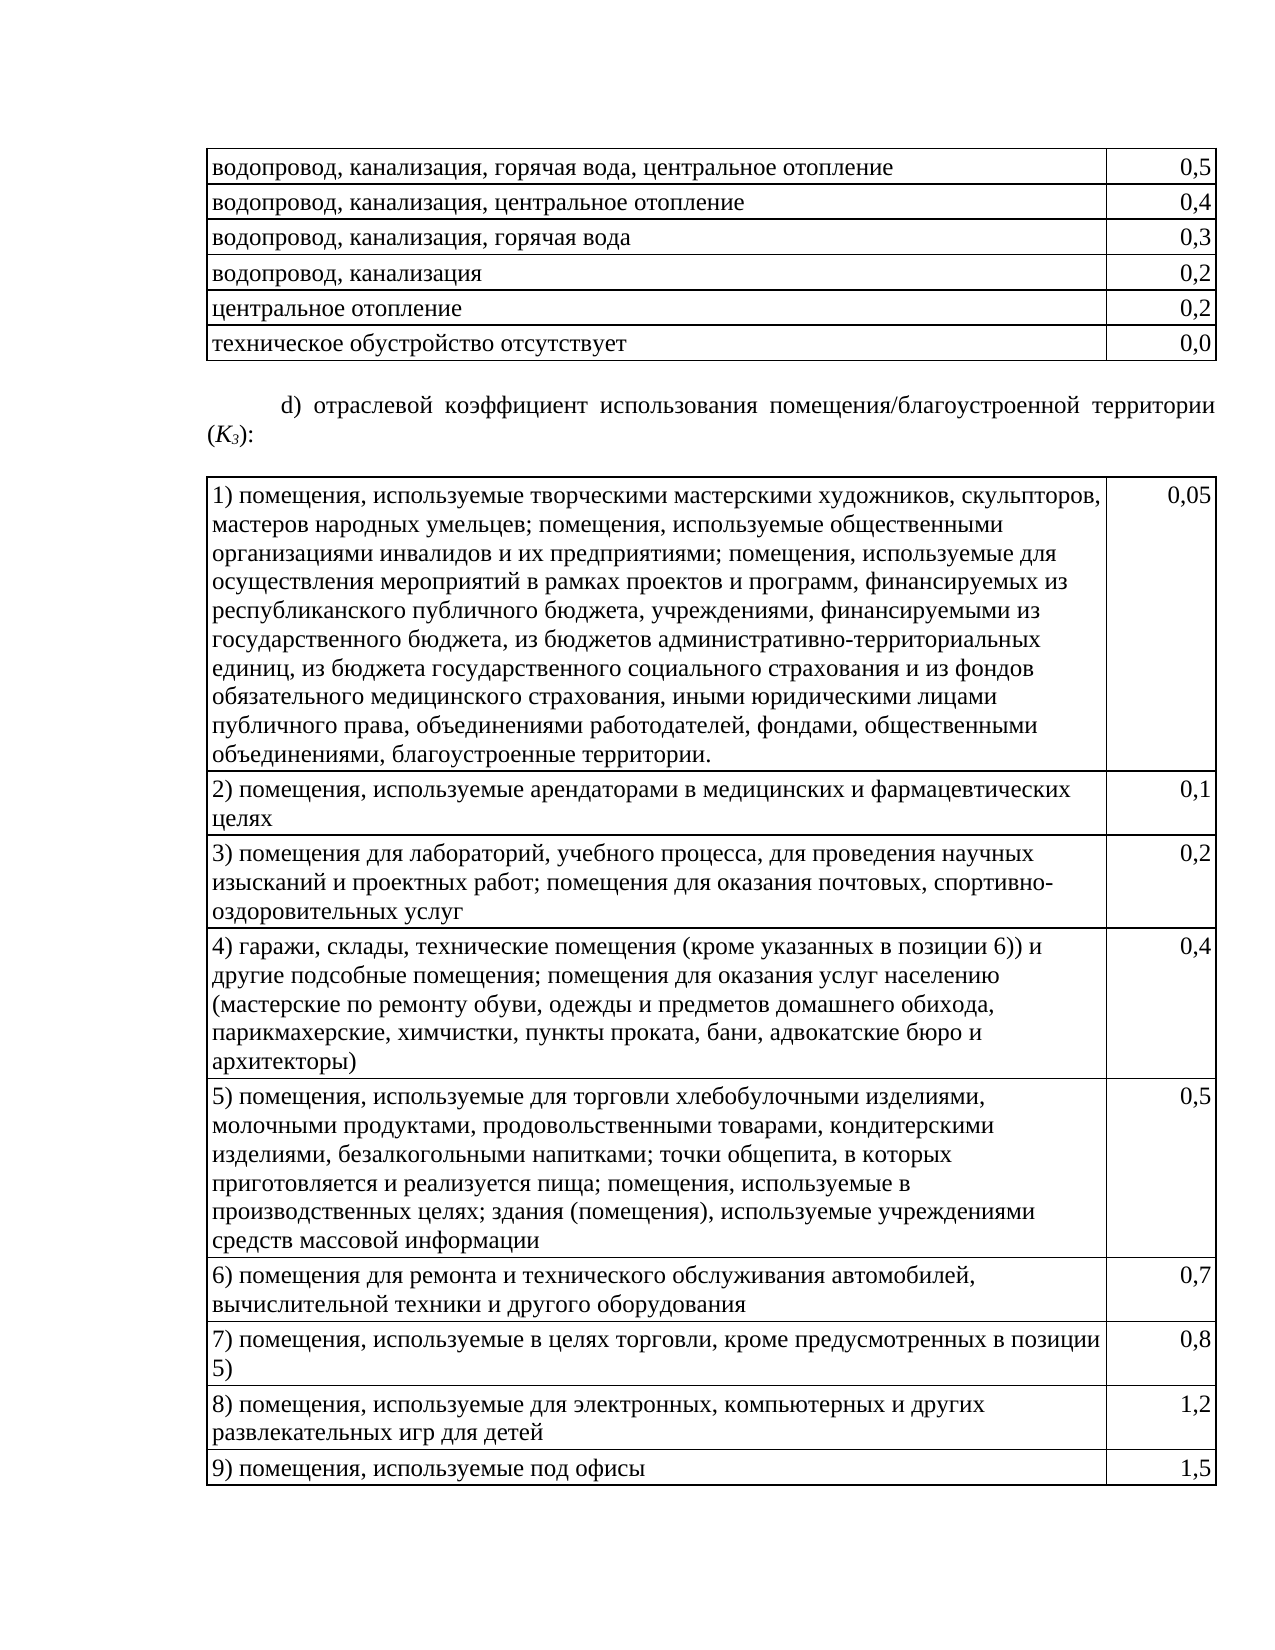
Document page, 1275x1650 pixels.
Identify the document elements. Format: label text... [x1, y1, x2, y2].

table_cell 0,4 [1107, 185, 1215, 218]
table_cell техническое обустройство отсутствует [208, 326, 1106, 359]
table_cell 2) помещения, используемые арендаторами в медицинских и фармацевтических целях [208, 772, 1106, 834]
table_header 0,05 [1107, 478, 1215, 770]
table_cell 7) помещения, используемые в целях торговли, кроме предусмотренных в позиции 5) [208, 1322, 1106, 1384]
table_cell 4) гаражи, склады, технические помещения (кроме указанных в позиции 6)) и другие подсобные помещения; помещения для оказания услуг населению (мастерские по ремонту обуви, одежды и предметов домашнего обихода, парикмахерские, химчистки, пункты проката, бани, адвокатские бюро и архитекторы) [208, 929, 1106, 1077]
table_cell 0,2 [1107, 255, 1215, 289]
text d) отраслевой коэффициент использования помещения/благоустроенной территории (К3): [207, 390, 1216, 447]
table_cell 6) помещения для ремонта и технического обслуживания автомобилей, вычислительной техники и другого оборудования [208, 1258, 1106, 1321]
table_cell водопровод, канализация, горячая вода [208, 220, 1106, 254]
table_cell 9) помещения, используемые под офисы [208, 1450, 1106, 1484]
table_cell 1,2 [1107, 1386, 1215, 1449]
table_cell 0,7 [1107, 1258, 1215, 1321]
table_header водопровод, канализация, горячая вода, центральное отопление [208, 149, 1106, 183]
table_cell водопровод, канализация [208, 255, 1106, 289]
table_cell 0,1 [1107, 772, 1215, 834]
table_cell 3) помещения для лабораторий, учебного процесса, для проведения научных изысканий и проектных работ; помещения для оказания почтовых, спортивно-оздоровительных услуг [208, 836, 1106, 927]
table_cell 0,2 [1107, 836, 1215, 927]
table_cell 0,3 [1107, 220, 1215, 254]
table_cell 0,4 [1107, 929, 1215, 1077]
table_cell водопровод, канализация, центральное отопление [208, 185, 1106, 218]
table_cell 0,0 [1107, 326, 1215, 359]
table_header 0,5 [1107, 149, 1215, 183]
table_cell центральное отопление [208, 291, 1106, 324]
table_cell 1,5 [1107, 1450, 1215, 1484]
table_cell 0,8 [1107, 1322, 1215, 1384]
table_cell 5) помещения, используемые для торговли хлебобулочными изделиями, молочными продуктами, продовольственными товарами, кондитерскими изделиями, безалкогольными напитками; точки общепита, в которых приготовляется и реализуется пища; помещения, используемые в производственных целях; здания (помещения), используемые учреждениями средств массовой информации [208, 1079, 1106, 1256]
table_header 1) помещения, используемые творческими мастерскими художников, скульпторов, мастеров народных умельцев; помещения, используемые общественными организациями инвалидов и их предприятиями; помещения, используемые для осуществления мероприятий в рамках проектов и программ, финансируемых из республиканского публичного бюджета, учреждениями, финансируемыми из государственного бюджета, из бюджетов административно-территориальных единиц, из бюджета государственного социального страхования и из фондов обязательного медицинского страхования, иными юридическими лицами публичного права, объединениями работодателей, фондами, общественными объединениями, благоустроенные территории. [208, 478, 1106, 770]
table_cell 8) помещения, используемые для электронных, компьютерных и других развлекательных игр для детей [208, 1386, 1106, 1449]
table_cell 0,5 [1107, 1079, 1215, 1256]
table_cell 0,2 [1107, 291, 1215, 324]
